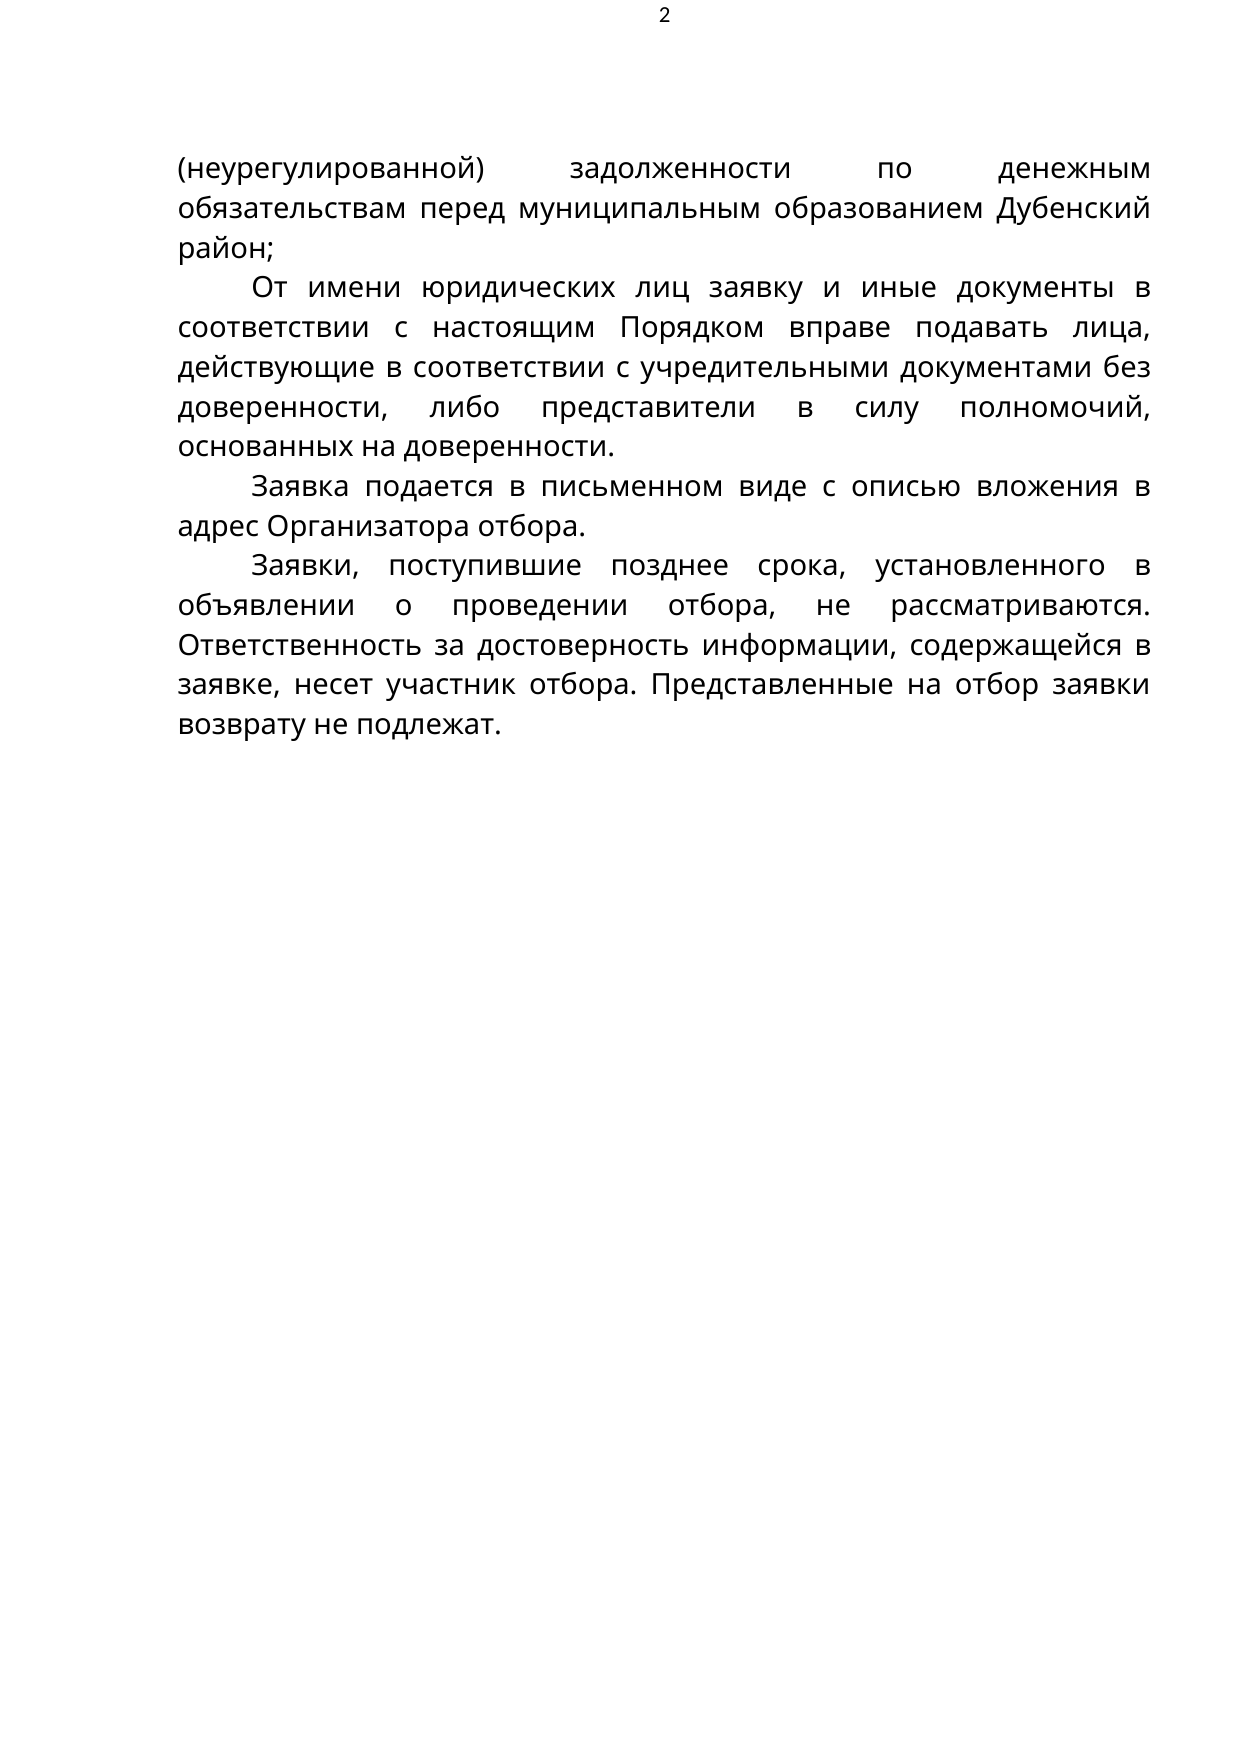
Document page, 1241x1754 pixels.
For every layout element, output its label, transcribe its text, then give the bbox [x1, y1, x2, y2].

text От имени юридических лиц заявку и иные документы в соответствии с настоящим Порядком вправе подавать лица, действующие в соответствии с учредительными документами без доверенности, либо представители в силу полномочий, основанных на доверенности. [177, 267, 1152, 465]
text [177, 148, 1152, 267]
text Заявки, поступившие позднее срока, установленного в объявлении о проведении отбора, не рассматриваются. Ответственность за достоверность информации, содержащейся в заявке, несет участник отбора. Представленные на отбор заявки возврату не подлежат. [177, 544, 1152, 743]
text Заявка подается в письменном виде с описью вложения в адрес Организатора отбора. [177, 465, 1152, 544]
